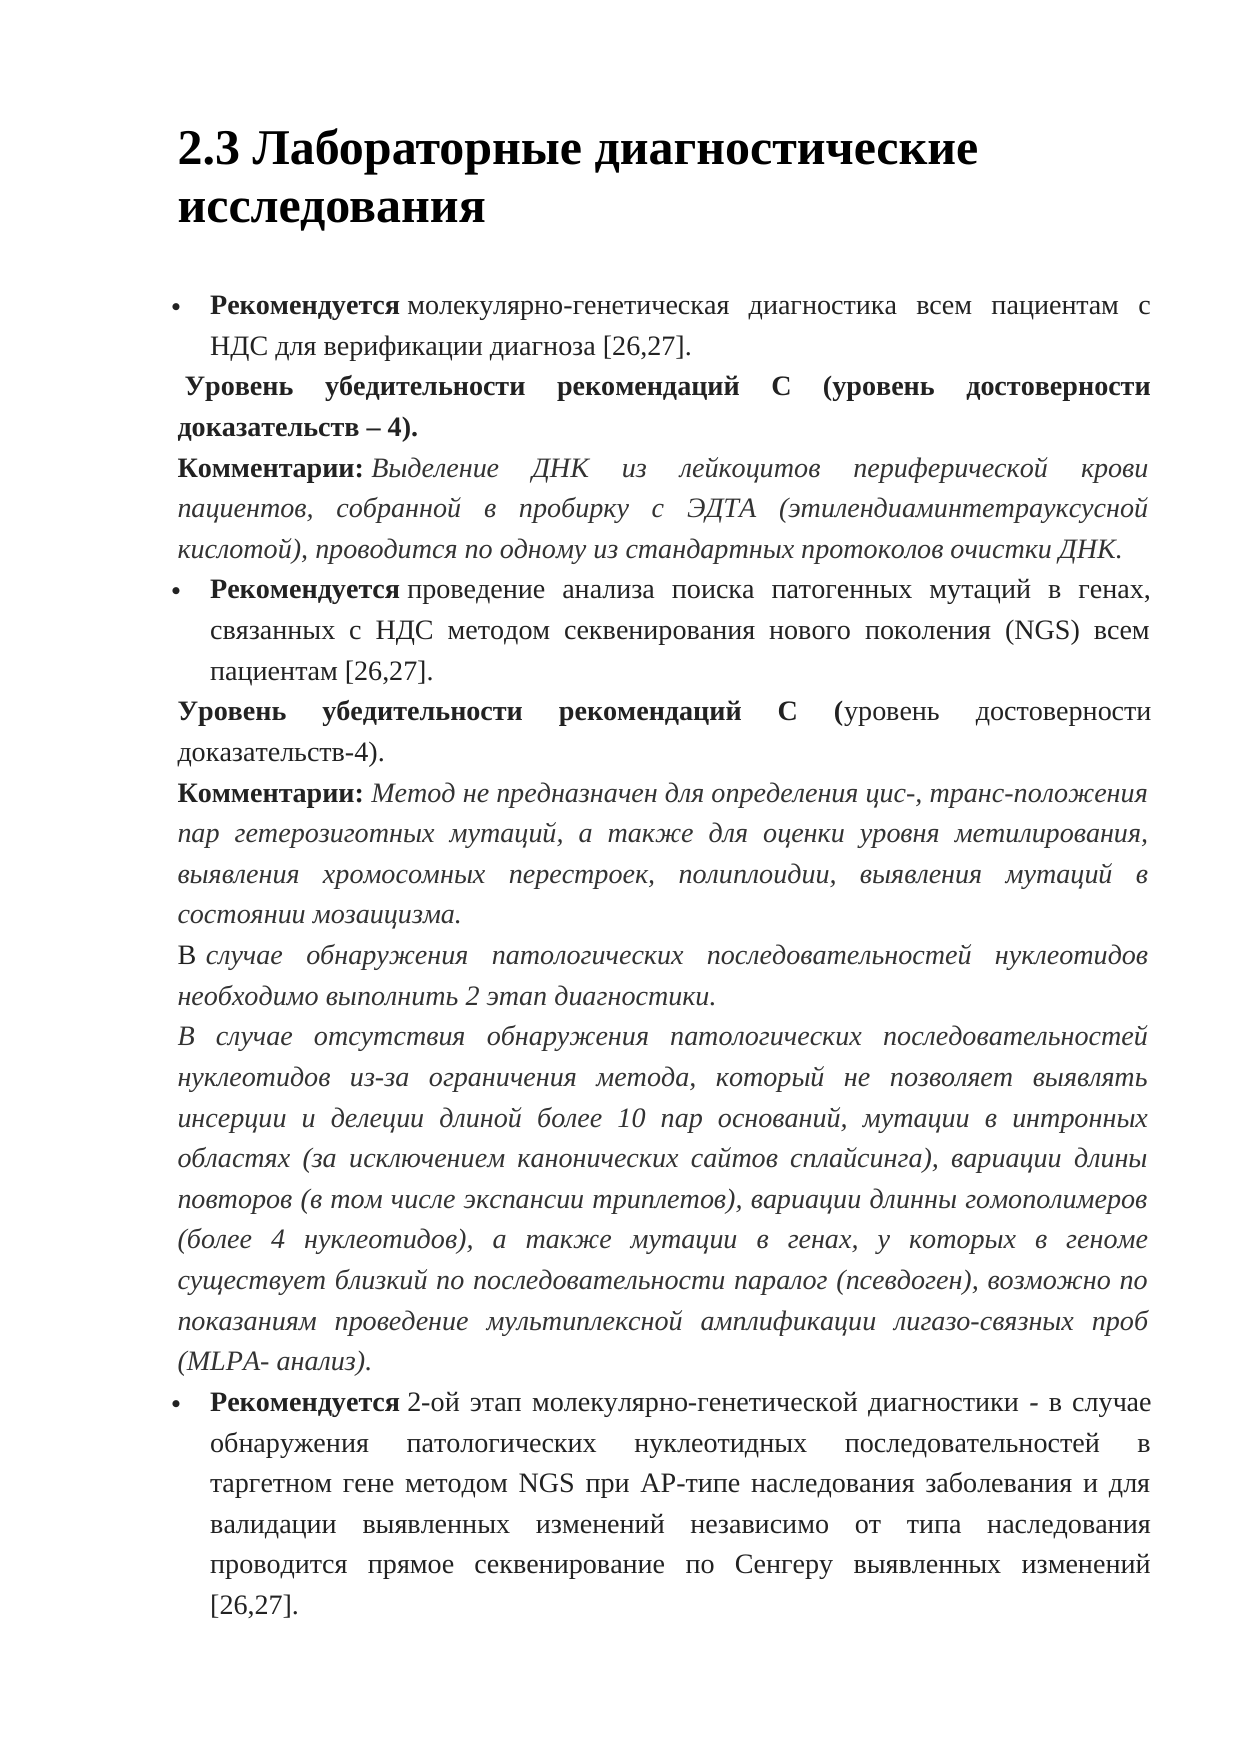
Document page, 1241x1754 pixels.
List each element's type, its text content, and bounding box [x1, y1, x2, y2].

text 2.3 Лабораторные диагностические исследования [177, 118, 1152, 233]
list Рекомендуется молекулярно-генетическая диагностика всем пациентам с НДС для верификации диагноза [26,27]. [172, 280, 1152, 361]
list Рекомендуется 2-ой этап молекулярно-генетической диагностики - в случае обнаружения патологических нуклеотидных последовательностей в таргетном гене методом NGS при АР-типе наследования заболевания и для валидации выявленных изменений независимо от типа наследования проводится прямое секвенирование по Сенгеру выявленных изменений [26,27]. [172, 1377, 1152, 1621]
text Уровень убедительности рекомендаций С (уровень достоверности доказательств-4). [177, 686, 1152, 767]
text Комментарии: Выделение ДНК из лейкоцитов периферической крови пациентов, собранной в пробирку с ЭДТА (этилендиаминтетрауксусной кислотой), проводится по одному из стандартных протоколов очистки ДНК. [177, 442, 1152, 564]
text Комментарии: Метод не предназначен для определения цис-, транс-положения пар гетерозиготных мутаций, а также для оценки уровня метилирования, выявления хромосомных перестроек, полиплоидии, выявления мутаций в состоянии мозаицизма. [177, 767, 1152, 930]
text В случае обнаружения патологических последовательностей нуклеотидов необходимо выполнить 2 этап диагностики. [177, 930, 1152, 1011]
text Уровень убедительности рекомендаций С (уровень достоверности доказательств – 4). [177, 361, 1152, 442]
list Рекомендуется проведение анализа поиска патогенных мутаций в генах, связанных с НДС методом секвенирования нового поколения (NGS) всем пациентам [26,27]. [172, 564, 1152, 686]
text В случае отсутствия обнаружения патологических последовательностей нуклеотидов из-за ограничения метода, который не позволяет выявлять инсерции и делеции длиной более 10 пар оснований, мутации в интронных областях (за исключением канонических сайтов сплайсинга), вариации длины повторов (в том числе экспансии триплетов), вариации длинны гомополимеров (более 4 нуклеотидов), а также мутации в генах, у которых в геноме существует близкий по последовательности паралог (псевдоген), возможно по показаниям проведение мультиплексной амплификации лигазо-связных проб (MLPA- анализ). [177, 1011, 1152, 1377]
